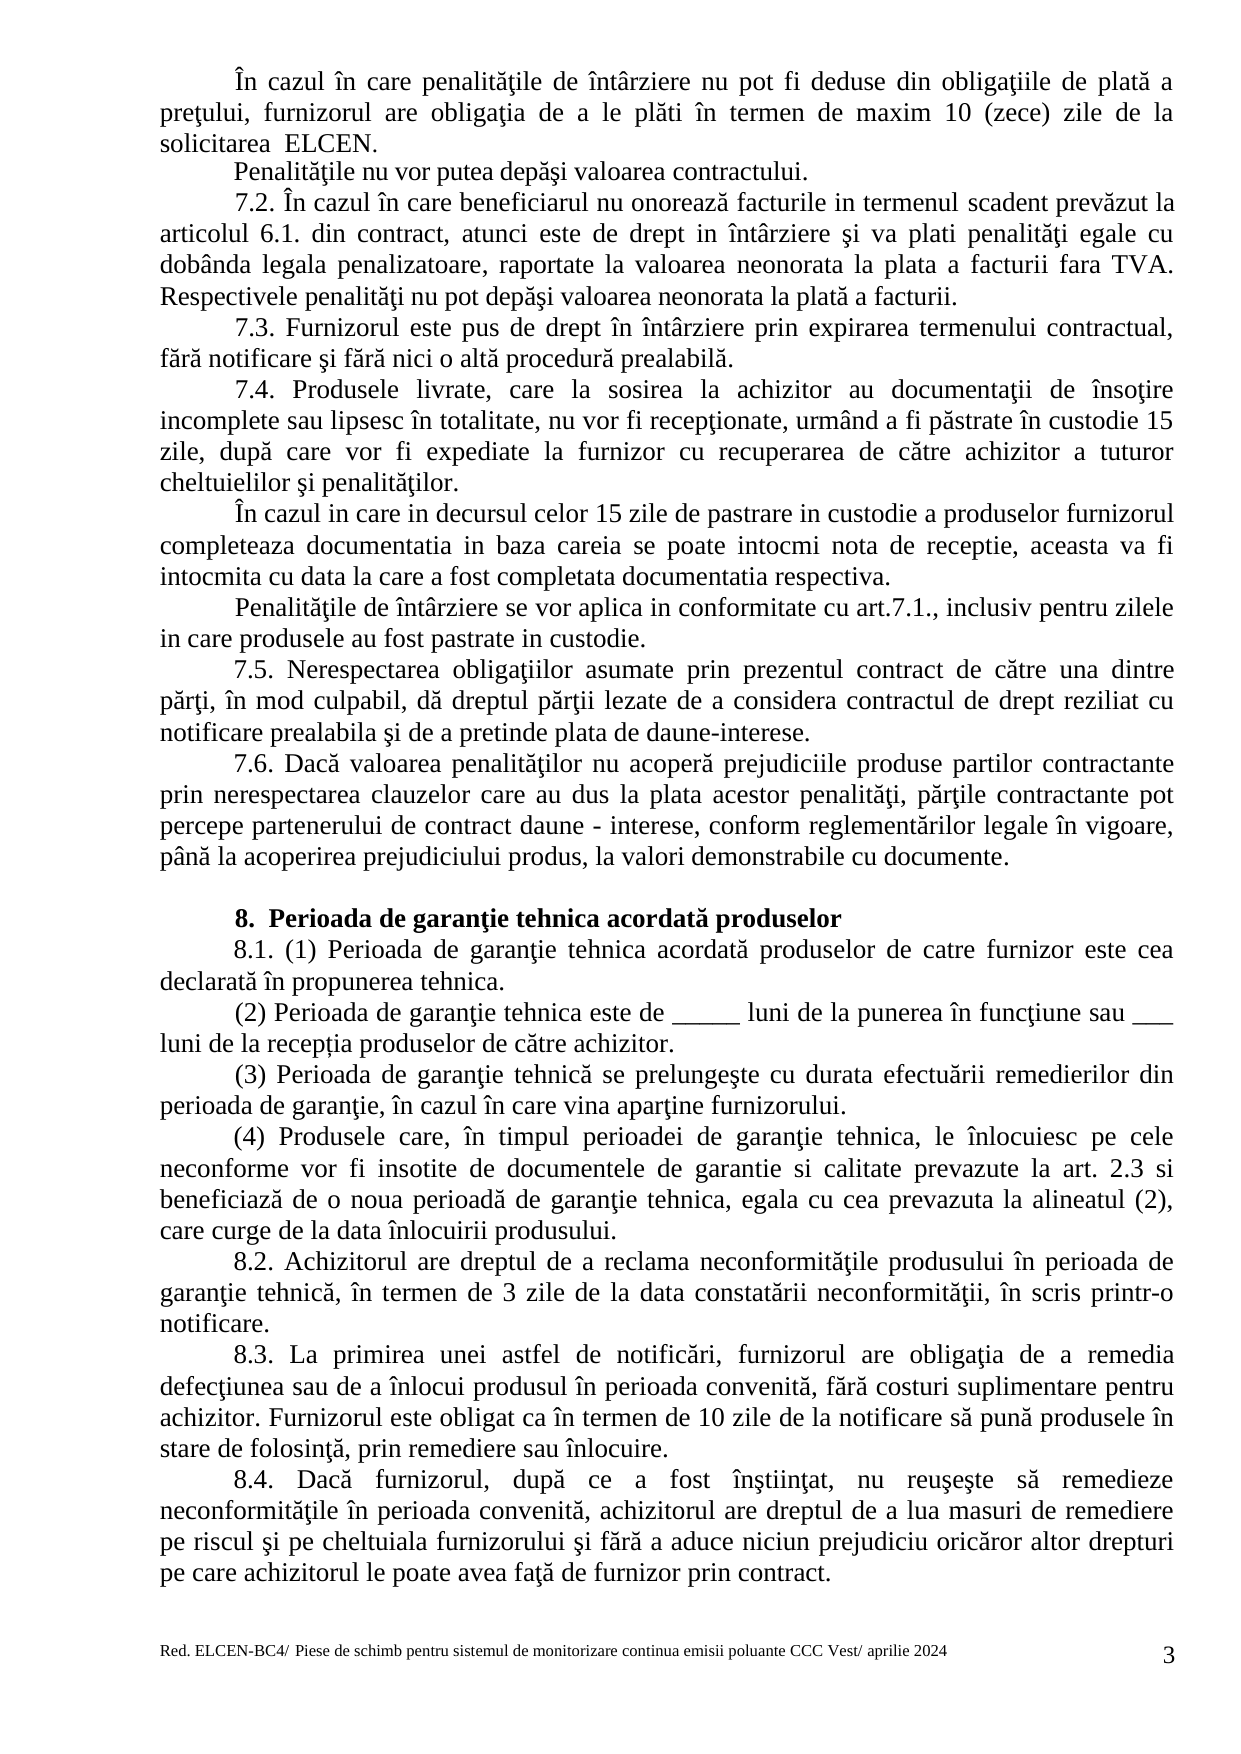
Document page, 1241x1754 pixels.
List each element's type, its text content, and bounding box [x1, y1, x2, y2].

text 8.2. Achizitorul are dreptul de a reclama neconformităţile produsului în perioada de garanţie tehnică, în termen de 3 zile de la data constatării neconformităţii, în scris printr-o notificare. [159, 1245, 1175, 1338]
text (2) Perioada de garanţie tehnica este de _____ luni de la punerea în funcţiune sau ___ luni de la recepția produselor de către achizitor. [159, 996, 1175, 1058]
text 7.3. Furnizorul este pus de drept în întârziere prin expirarea termenului contractual, fără notificare şi fără nici o altă procedură prealabilă. [159, 311, 1175, 373]
text 8.1. (1) Perioada de garanţie tehnica acordată produselor de catre furnizor este cea declarată în propunerea tehnica. [159, 934, 1175, 996]
text 8.4. Dacă furnizorul, după ce a fost înştiinţat, nu reuşeşte să remedieze neconformităţile în perioada convenită, achizitorul are dreptul de a lua masuri de remediere pe riscul şi pe cheltuiala furnizorului şi fără a aduce niciun prejudiciu oricăror altor drepturi pe care achizitorul le poate avea faţă de furnizor prin contract. [159, 1463, 1175, 1588]
text În cazul în care penalităţile de întârziere nu pot fi deduse din obligaţiile de plată a preţului, furnizorul are obligaţia de a le plăti în termen de maxim 10 (zece) zile de la solicitarea ELCEN. [159, 65, 1175, 158]
text 7.2. În cazul în care beneficiarul nu onorează facturile in termenul scadent prevăzut la articolul 6.1. din contract, atunci este de drept in întârziere şi va plati penalităţi egale cu dobânda legala penalizatoare, raportate la valoarea neonorata la plata a facturii fara TVA. Respectivele penalităţi nu pot depăşi valoarea neonorata la plată a facturii. [159, 186, 1175, 311]
text 8.3. La primirea unei astfel de notificări, furnizorul are obligaţia de a remedia defecţiunea sau de a înlocui produsul în perioada convenită, fără costuri suplimentare pentru achizitor. Furnizorul este obligat ca în termen de 10 zile de la notificare să pună produsele în stare de folosinţă, prin remediere sau înlocuire. [159, 1338, 1175, 1463]
text 8. Perioada de garanţie tehnica acordată produselor [159, 902, 1175, 934]
text Penalităţile nu vor putea depăşi valoarea contractului. [159, 158, 1174, 186]
text 7.6. Dacă valoarea penalităţilor nu acoperă prejudiciile produse partilor contractante prin nerespectarea clauzelor care au dus la plata acestor penalităţi, părţile contractante pot percepe partenerului de contract daune - interese, conform reglementărilor legale în vigoare, până la acoperirea prejudiciului produs, la valori demonstrabile cu documente. [159, 747, 1175, 871]
text În cazul in care in decursul celor 15 zile de pastrare in custodie a produselor furnizorul completeaza documentatia in baza careia se poate intocmi nota de receptie, aceasta va fi intocmita cu data la care a fost completata documentatia respectiva. [159, 498, 1175, 591]
text (4) Produsele care, în timpul perioadei de garanţie tehnica, le înlocuiesc pe cele neconforme vor fi insotite de documentele de garantie si calitate prevazute la art. 2.3 si beneficiază de o noua perioadă de garanţie tehnica, egala cu cea prevazuta la alineatul (2), care curge de la data înlocuirii produsului. [159, 1121, 1175, 1245]
text 7.4. Produsele livrate, care la sosirea la achizitor au documentaţii de însoţire incomplete sau lipsesc în totalitate, nu vor fi recepţionate, urmând a fi păstrate în custodie 15 zile, după care vor fi expediate la furnizor cu recuperarea de către achizitor a tuturor cheltuielilor şi penalităţilor. [159, 373, 1175, 498]
text Penalităţile de întârziere se vor aplica in conformitate cu art.7.1., inclusiv pentru zilele in care produsele au fost pastrate in custodie. [159, 591, 1175, 653]
text 7.5. Nerespectarea obligaţiilor asumate prin prezentul contract de către una dintre părţi, în mod culpabil, dă dreptul părţii lezate de a considera contractul de drept reziliat cu notificare prealabila şi de a pretinde plata de daune-interese. [159, 653, 1175, 747]
text (3) Perioada de garanţie tehnică se prelungeşte cu durata efectuării remedierilor din perioada de garanţie, în cazul în care vina aparţine furnizorului. [159, 1058, 1175, 1121]
